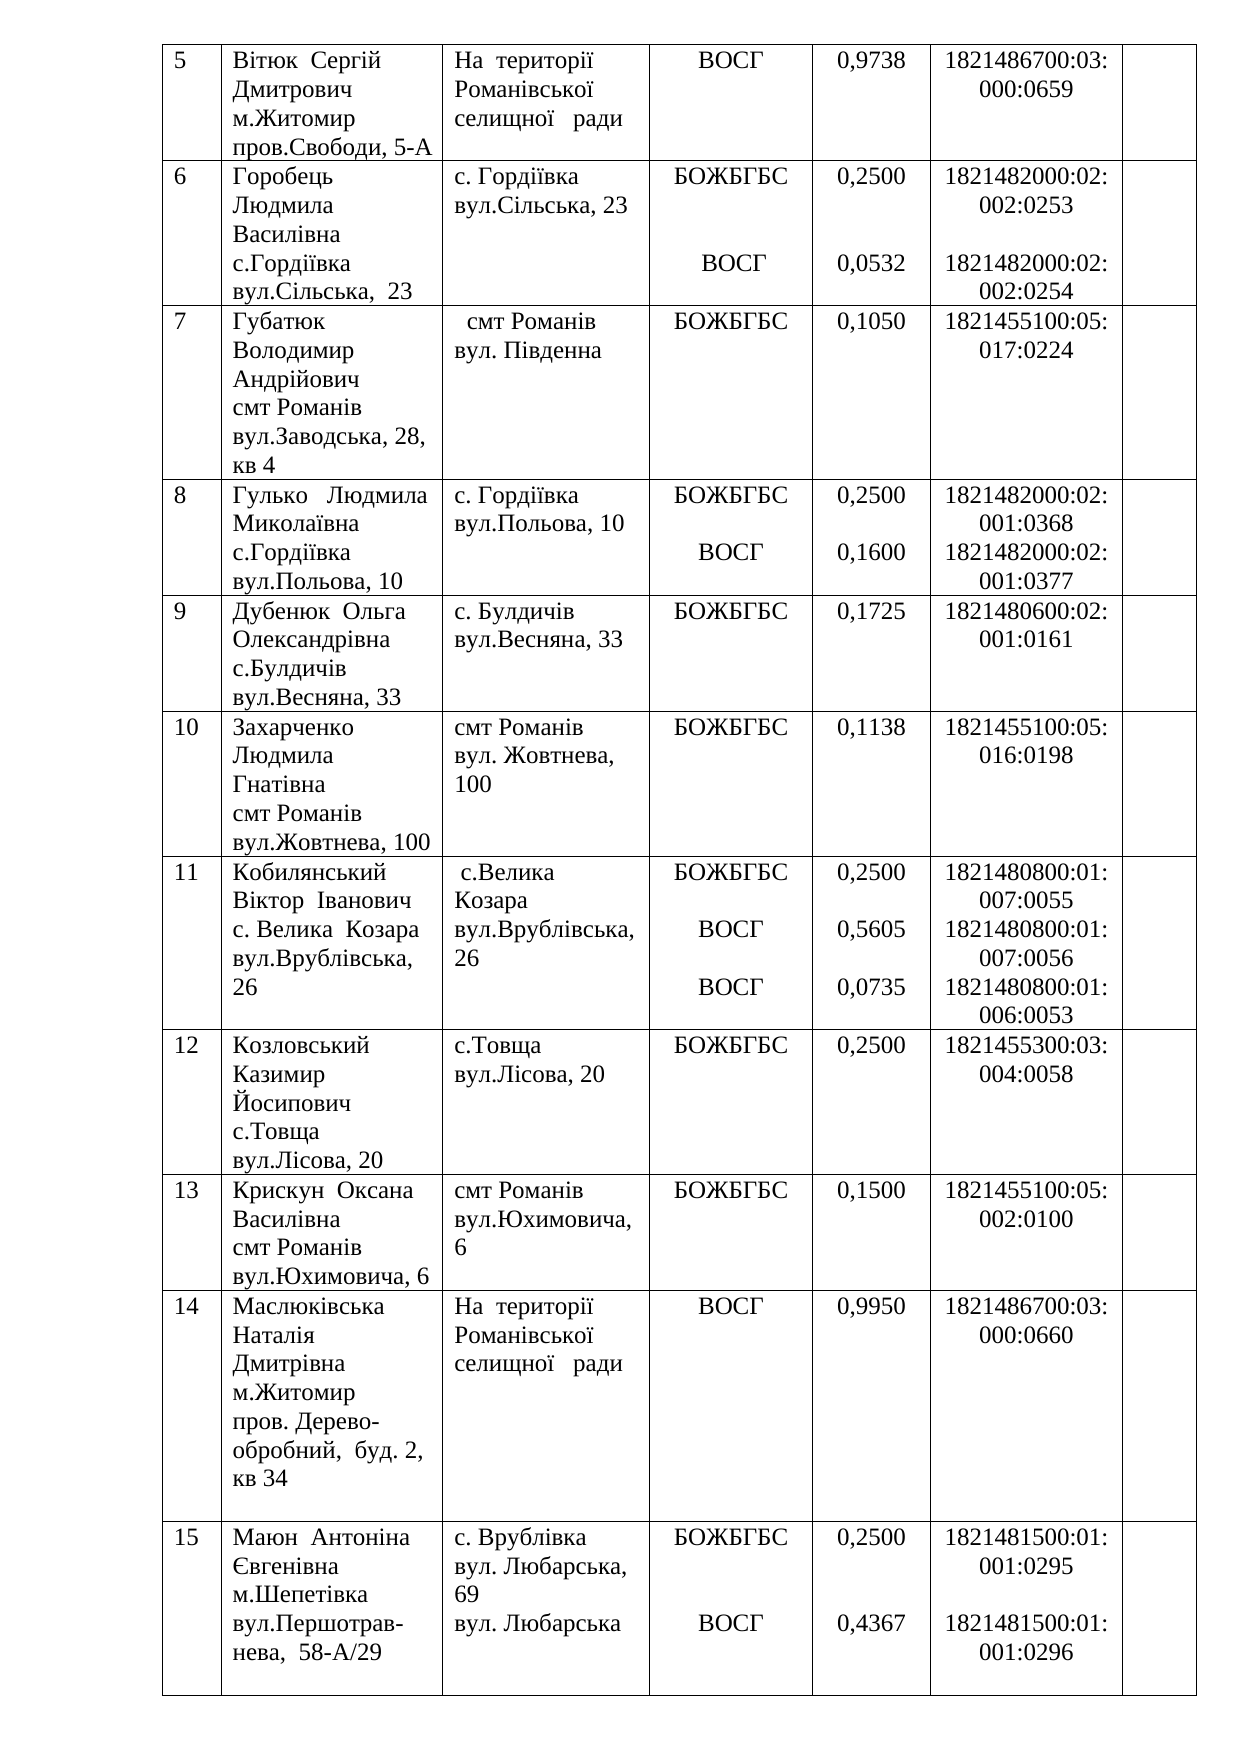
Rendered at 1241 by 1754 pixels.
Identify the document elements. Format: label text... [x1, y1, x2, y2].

table_cell Губатюк Володимир Андрійович смт Романів вул.Заводська, 28, кв 4 [222, 306, 442, 479]
table_cell [1123, 45, 1196, 160]
table_cell [1123, 712, 1196, 856]
table_cell [163, 480, 221, 595]
table_cell Захарченко Людмила Гнатівна смт Романів вул.Жовтнева, 100 [222, 712, 442, 856]
table_cell Маюн Антоніна Євгенівна м.Шепетівка вул.Першотрав-нева, 58-А/29 [222, 1522, 442, 1694]
table_cell 0,2500 0,0532 [813, 161, 930, 305]
table_cell [163, 596, 221, 711]
table_cell БОЖБГБС [650, 1175, 812, 1290]
table_cell 1821482000:02:002:0253 1821482000:02:002:0254 [931, 161, 1122, 305]
table_cell с. Булдичів вул.Весняна, 33 [443, 596, 649, 711]
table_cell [443, 45, 649, 160]
table_cell БОЖБГБС ВОСГ [650, 1522, 812, 1694]
table_cell [1123, 1030, 1196, 1174]
table_cell Горобець Людмила Василівна с.Гордіївка вул.Сільська, 23 [222, 161, 442, 305]
table_cell БОЖБГБС [650, 712, 812, 856]
table_cell 0,9950 [813, 1291, 930, 1521]
table_cell 1821486700:03:000:0660 [931, 1291, 1122, 1521]
table_cell 0,1725 [813, 596, 930, 711]
table_cell [163, 1030, 221, 1174]
table_cell [1123, 596, 1196, 711]
table_cell [1123, 857, 1196, 1029]
table_cell смт Романів вул. Жовтнева, 100 [443, 712, 649, 856]
table_cell 1821480600:02:001:0161 [931, 596, 1122, 711]
table_cell [163, 45, 221, 160]
table_cell [163, 306, 221, 479]
table_cell БОЖБГБС [650, 596, 812, 711]
table_cell с. Гордіївка вул.Сільська, 23 [443, 161, 649, 305]
table_cell Маслюківська Наталія Дмитрівна м.Житомир пров. Дерево-обробний, буд. 2, кв 34 [222, 1291, 442, 1521]
table_cell 0,2500 [813, 1030, 930, 1174]
table_cell смт Романів вул. Південна [443, 306, 649, 479]
table_cell [163, 161, 221, 305]
table_cell 1821486700:03:000:0659 [931, 45, 1122, 160]
table_cell БОЖБГБС ВОСГ ВОСГ [650, 857, 812, 1029]
table_cell Дубенюк Ольга Олександрівна с.Булдичів вул.Весняна, 33 [222, 596, 442, 711]
table_cell [163, 857, 221, 1029]
table_cell 1821482000:02:001:0368 1821482000:02:001:0377 [931, 480, 1122, 595]
table_cell [1123, 480, 1196, 595]
table_cell 1821455100:05:017:0224 [931, 306, 1122, 479]
table_cell [163, 1522, 221, 1694]
table_cell 1821481500:01:001:0295 1821481500:01:001:0296 [931, 1522, 1122, 1694]
table_cell Гулько Людмила Миколаївна с.Гордіївка вул.Польова, 10 [222, 480, 442, 595]
table_cell 0,2500 0,5605 0,0735 [813, 857, 930, 1029]
table_cell [1123, 161, 1196, 305]
table_cell ВОСГ [650, 45, 812, 160]
table_cell БОЖБГБС ВОСГ [650, 480, 812, 595]
table_cell [1123, 1522, 1196, 1694]
table_cell БОЖБГБС [650, 1030, 812, 1174]
table_cell [1123, 1175, 1196, 1290]
table_cell 1821455100:05:002:0100 [931, 1175, 1122, 1290]
table_cell Вітюк Сергій Дмитрович м.Житомир пров.Свободи, 5-А [222, 45, 442, 160]
table_cell с. Врублівка вул. Любарська, 69 вул. Любарська [443, 1522, 649, 1694]
table_cell [1123, 306, 1196, 479]
table_cell 1821480800:01:007:0055 1821480800:01:007:0056 1821480800:01:006:0053 [931, 857, 1122, 1029]
table_cell Кобилянський Віктор Іванович с. Велика Козара вул.Врублівська, 26 [222, 857, 442, 1029]
table_cell БОЖБГБС [650, 306, 812, 479]
table_cell 0,2500 0,1600 [813, 480, 930, 595]
table_cell 1821455100:05:016:0198 [931, 712, 1122, 856]
table_cell 0,9738 [813, 45, 930, 160]
table_cell 0,2500 0,4367 [813, 1522, 930, 1694]
table_cell 1821455300:03:004:0058 [931, 1030, 1122, 1174]
table_cell 0,1138 [813, 712, 930, 856]
table_cell Козловський Казимир Йосипович с.Товща вул.Лісова, 20 [222, 1030, 442, 1174]
table_cell с.Товща вул.Лісова, 20 [443, 1030, 649, 1174]
table_cell 0,1500 [813, 1175, 930, 1290]
table_cell смт Романів вул.Юхимовича, 6 [443, 1175, 649, 1290]
table_cell На території Романівської селищної ради [443, 1291, 649, 1521]
table_cell с.Велика Козара вул.Врублівська, 26 [443, 857, 649, 1029]
table_cell с. Гордіївка вул.Польова, 10 [443, 480, 649, 595]
table_cell [163, 712, 221, 856]
table_cell ВОСГ [650, 1291, 812, 1521]
table_cell [1123, 1291, 1196, 1521]
table_cell Крискун Оксана Василівна смт Романів вул.Юхимовича, 6 [222, 1175, 442, 1290]
table_cell БОЖБГБС ВОСГ [650, 161, 812, 305]
table_cell [163, 1175, 221, 1290]
table_cell [163, 1291, 221, 1521]
table_cell 0,1050 [813, 306, 930, 479]
